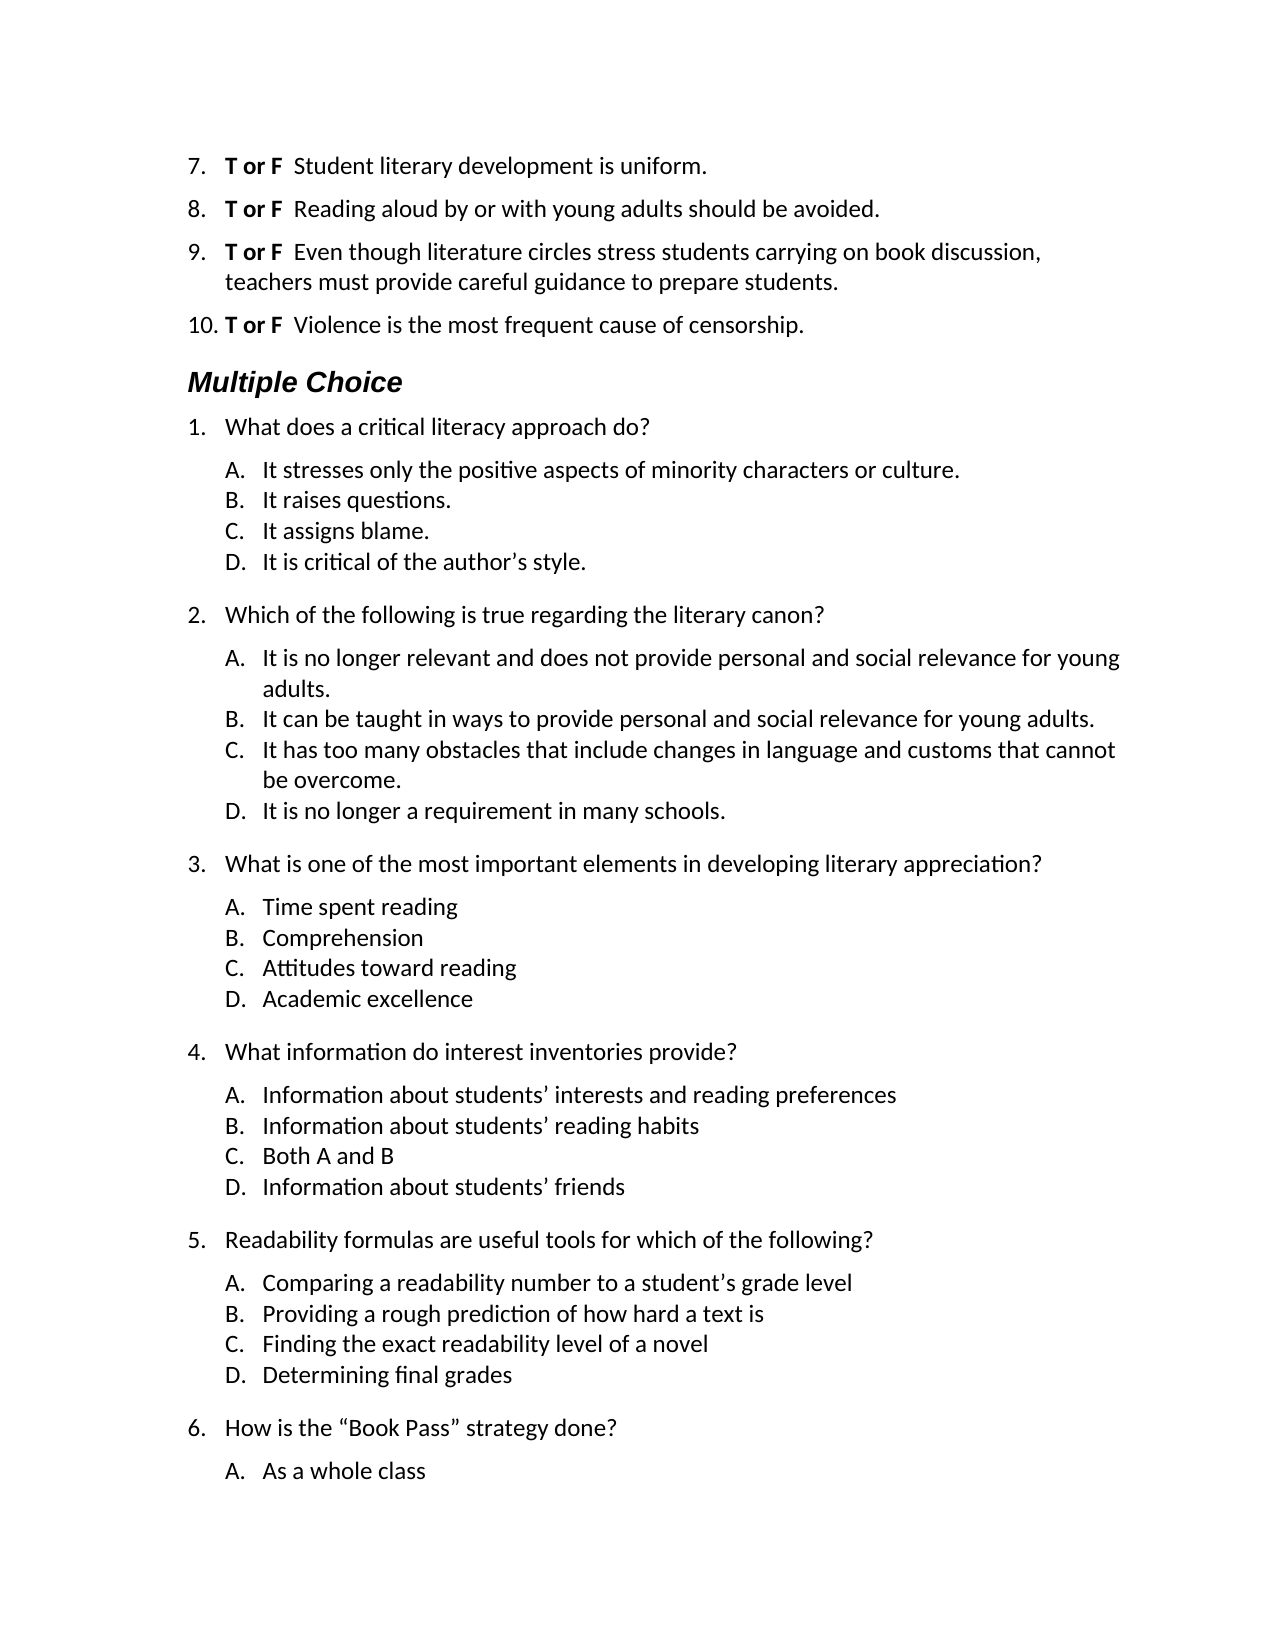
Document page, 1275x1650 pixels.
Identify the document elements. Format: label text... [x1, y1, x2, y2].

list It is no longer relevant and does not provide personal and social relevance for young adults. [225, 642, 1125, 703]
list Academic excellence [225, 983, 1125, 1013]
list It raises questions. [225, 485, 1125, 515]
list It assigns blame. [225, 515, 1125, 546]
list Finding the exact readability level of a novel [225, 1328, 1125, 1359]
list Information about students’ friends [225, 1171, 1125, 1201]
list What is one of the most important elements in developing literary appreciation? [187, 848, 1125, 879]
list T or F Student literary development is uniform. [187, 150, 1125, 181]
list Providing a rough prediction of how hard a text is [225, 1298, 1125, 1328]
list What does a critical literacy approach do? [187, 411, 1125, 442]
list T or F Even though literature circles stress students carrying on book discussion, teachers must provide careful guidance to prepare students. [187, 236, 1125, 297]
list Readability formulas are useful tools for which of the following? [187, 1224, 1125, 1255]
list How is the “Book Pass” strategy done? [187, 1412, 1125, 1443]
list T or F Reading aloud by or with young adults should be avoided. [187, 193, 1125, 223]
list Comprehension [225, 922, 1125, 952]
list Time spent reading [225, 891, 1125, 922]
list Determining final grades [225, 1359, 1125, 1389]
list Information about students’ interests and reading preferences [225, 1079, 1125, 1110]
list Information about students’ reading habits [225, 1110, 1125, 1140]
list T or F Violence is the most frequent cause of censorship. [187, 309, 1125, 340]
list What information do interest inventories provide? [187, 1036, 1125, 1067]
list As a whole class [225, 1455, 1125, 1486]
list Comparing a readability number to a student’s grade level [225, 1267, 1125, 1298]
list Attitudes toward reading [225, 952, 1125, 983]
list It can be taught in ways to provide personal and social relevance for young adults. [225, 703, 1125, 734]
list It is critical of the author’s style. [225, 546, 1125, 576]
list It has too many obstacles that include changes in language and customs that cannot be overcome. [225, 734, 1125, 795]
list It stresses only the positive aspects of minority characters or culture. [225, 454, 1125, 485]
subtitle Multiple Choice [187, 365, 1125, 399]
list Which of the following is true regarding the literary canon? [187, 599, 1125, 630]
list Both A and B [225, 1140, 1125, 1171]
list It is no longer a requirement in many schools. [225, 795, 1125, 825]
